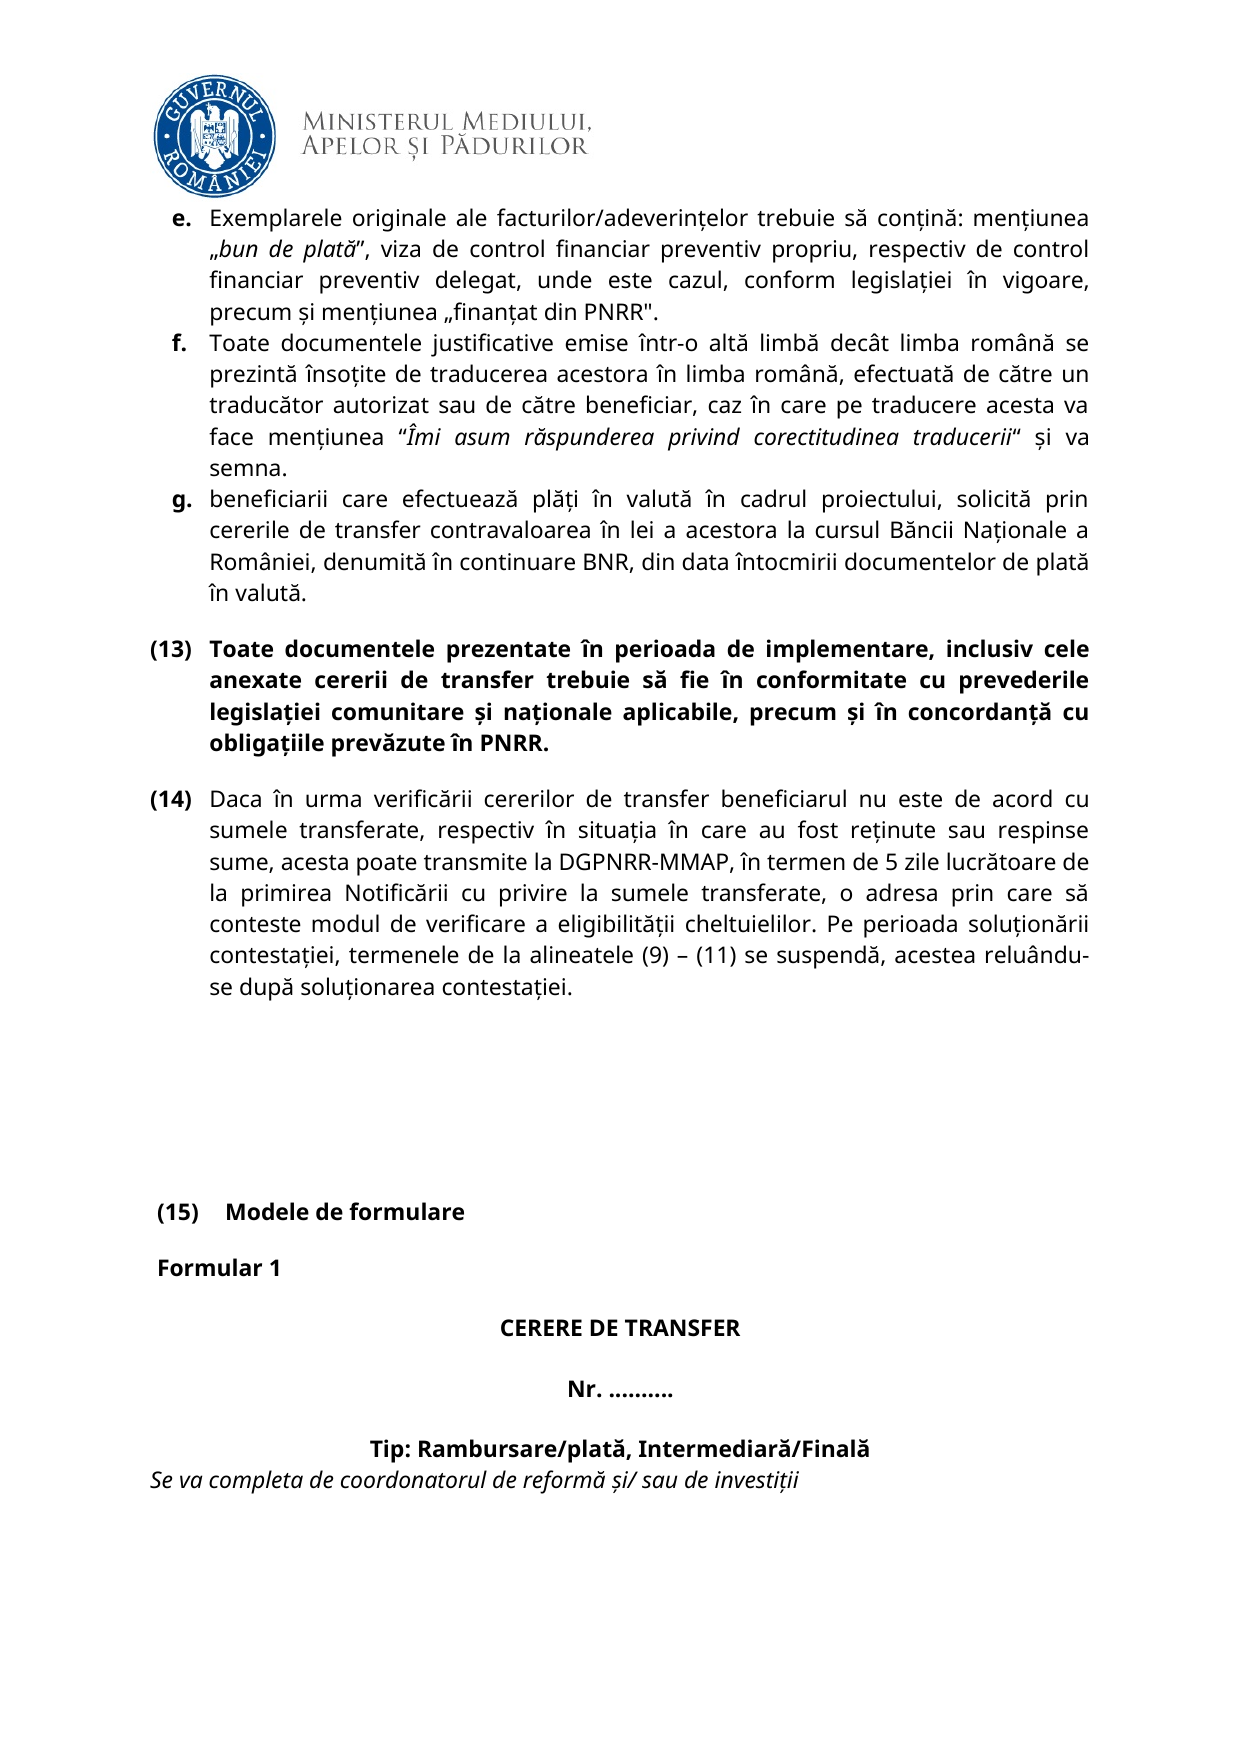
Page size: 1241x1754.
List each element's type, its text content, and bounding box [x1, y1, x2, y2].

title beneficiarii care efectuează plăți în valută în cadrul proiectului, solicită prin cererile de transfer contravaloarea în lei a acestora la cursul Băncii Naționale a României, denumită în continuare BNR, din data întocmirii documentelor de plată în valută. [172, 483, 1090, 608]
text Tip: Rambursare/plată, Intermediară/Finală [150, 1433, 1090, 1464]
title Exemplarele originale ale facturilor/adeverințelor trebuie să conțină: mențiunea „bun de plată”, viza de control financiar preventiv propriu, respectiv de control financiar preventiv delegat, unde este cazul, conform legislației în vigoare, precum și mențiunea „finanțat din PNRR". [172, 202, 1090, 327]
title Modele de formulare [157, 1196, 1090, 1227]
title Formular 1 [157, 1252, 1090, 1283]
text Se va completa de coordonatorul de reformă și/ sau de investiții [150, 1464, 1090, 1496]
title Daca în urma verificării cererilor de transfer beneficiarul nu este de acord cu sumele transferate, respectiv în situația în care au fost reținute sau respinse sume, acesta poate transmite la DGPNRR-MMAP, în termen de 5 zile lucrătoare de la primirea Notificării cu privire la sumele transferate, o adresa prin care să conteste modul de verificare a eligibilității cheltuielilor. Pe perioada soluționării contestației, termenele de la alineatele (9) – (11) se suspendă, acestea reluându-se după soluționarea contestației. [150, 783, 1090, 1002]
text CERERE DE TRANSFER [150, 1312, 1090, 1343]
text Nr. .......... [150, 1373, 1090, 1404]
title Toate documentele justificative emise într-o altă limbă decât limba română se prezintă însoțite de traducerea acestora în limba română, efectuată de către un traducător autorizat sau de către beneficiar, caz în care pe traducere acesta va face mențiunea “Îmi asum răspunderea privind corectitudinea traducerii“ și va semna. [172, 327, 1090, 483]
title Toate documentele prezentate în perioada de implementare, inclusiv cele anexate cererii de transfer trebuie să fie în conformitate cu prevederile legislației comunitare și naționale aplicabile, precum și în concordanță cu obligațiile prevăzute în PNRR. [150, 633, 1090, 758]
picture [150, 73, 594, 202]
